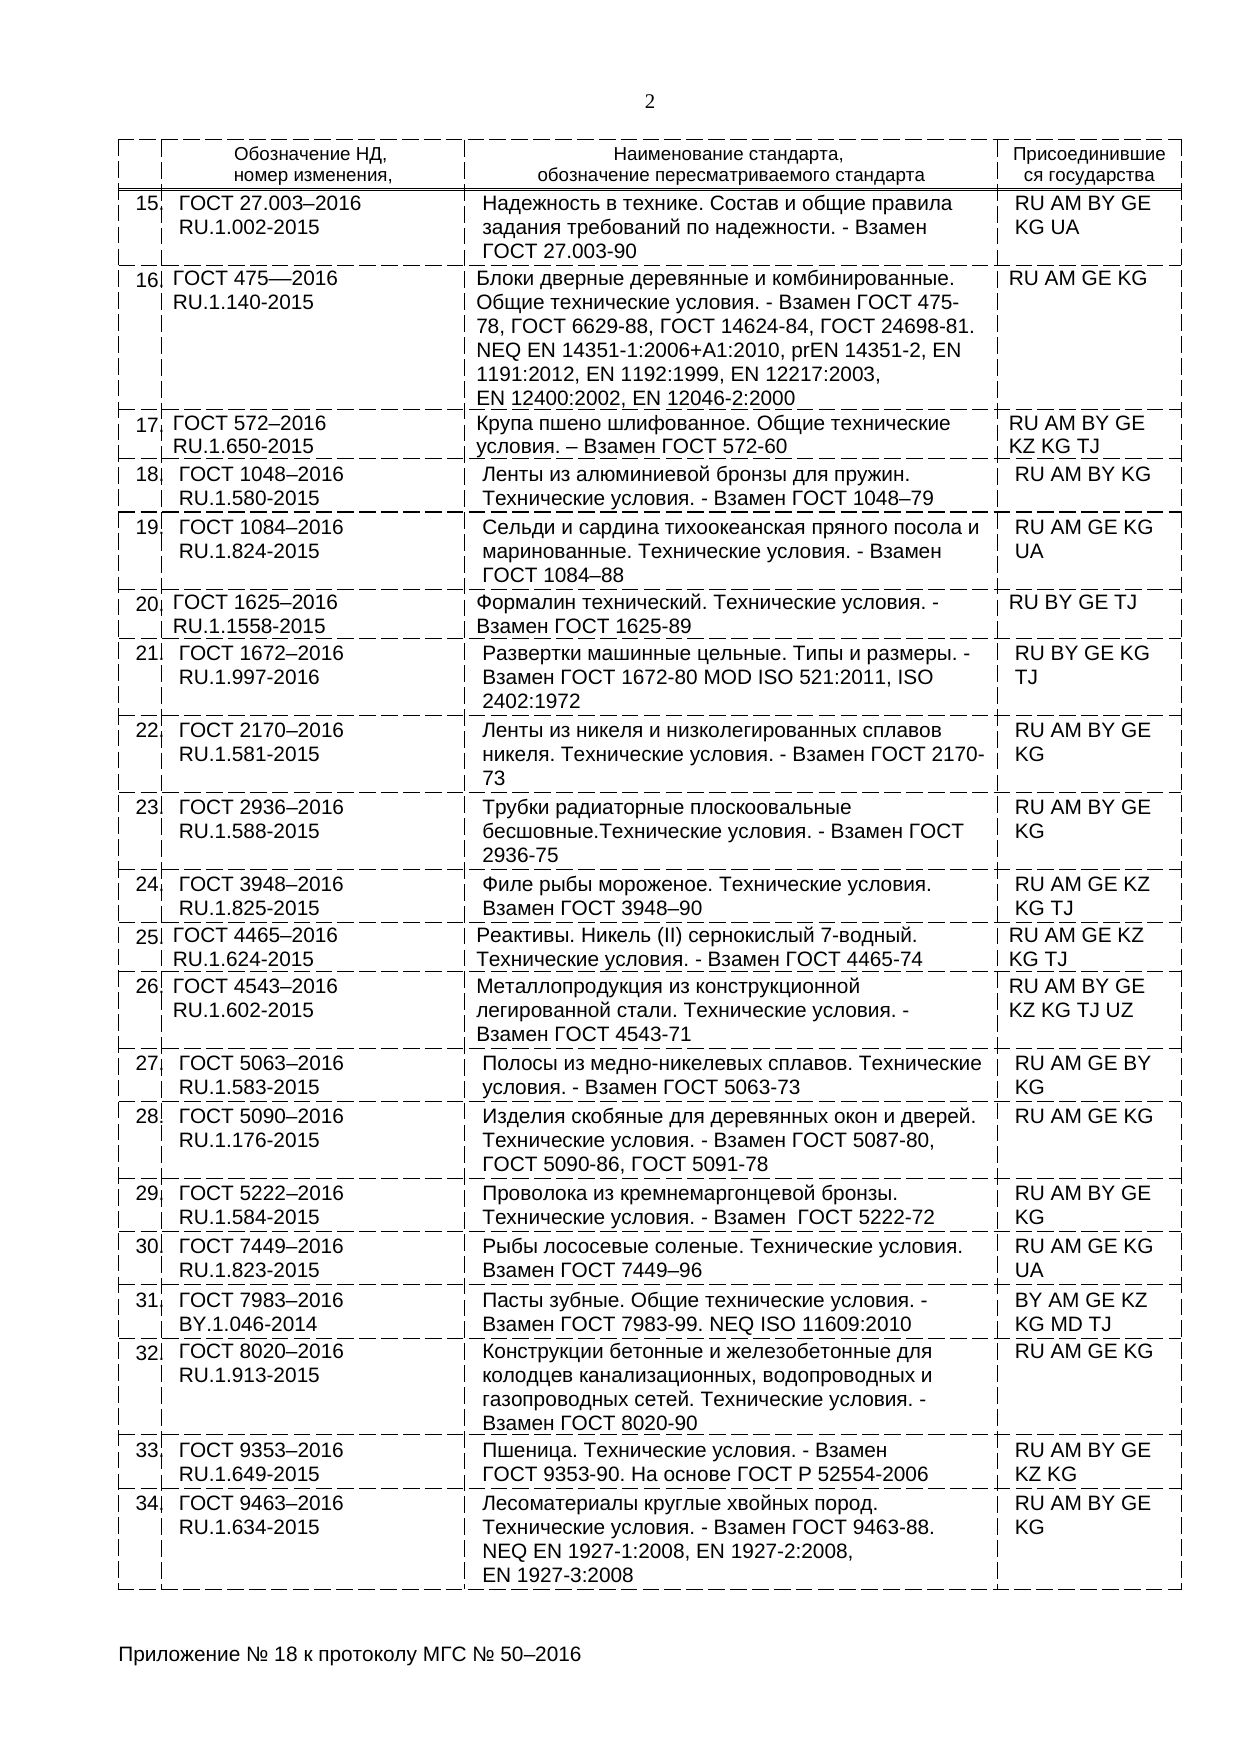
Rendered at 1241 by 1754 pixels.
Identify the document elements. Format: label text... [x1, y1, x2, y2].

table_cell [118, 971, 161, 1048]
table_cell ГОСТ 4543–2016 RU.1.602-2015 [161, 971, 465, 1048]
table_cell [118, 792, 161, 869]
table_cell [118, 638, 161, 714]
table_cell [118, 1101, 161, 1178]
table_cell Филе рыбы мороженое. Технические условия. Взамен ГОСТ 3948–90 [465, 869, 997, 922]
table_header [118, 139, 161, 187]
table_cell ГОСТ 2170–2016 RU.1.581-2015 [161, 715, 465, 792]
table_cell [118, 715, 161, 792]
table_header Присоединившиеся государства [997, 139, 1181, 187]
table_cell Проволока из кремнемаргонцевой бронзы. Технические условия. - Взамен ГОСТ 5222-72 [465, 1178, 997, 1231]
table_cell Сельди и сардина тихоокеанская пряного посола и маринованные. Технические условия. - Взамен ГОСТ 1084–88 [465, 511, 997, 588]
table_cell Реактивы. Никель (II) сернокислый 7-водный. Технические условия. - Взамен ГОСТ 4465-74 [465, 922, 997, 971]
table_cell ГОСТ 4465–2016 RU.1.624-2015 [161, 922, 465, 971]
table_cell Изделия скобяные для деревянных окон и дверей. Технические условия. - Взамен ГОСТ 5087-80, ГОСТ 5090-86, ГОСТ 5091-78 [465, 1101, 997, 1178]
table_cell RU AM BY GE KG [997, 1178, 1181, 1231]
table_cell Формалин технический. Технические условия. - Взамен ГОСТ 1625-89 [465, 589, 997, 637]
table_cell Надежность в технике. Состав и общие правила задания требований по надежности. - Взамен ГОСТ 27.003-90 [465, 191, 997, 264]
table_cell RU AM GE KG [997, 265, 1181, 409]
table_cell Рыбы лососевые соленые. Технические условия. Взамен ГОСТ 7449–96 [465, 1231, 997, 1284]
table_cell [118, 265, 161, 409]
table_header Обозначение НД, номер изменения, [161, 139, 465, 187]
table_cell ГОСТ 27.003–2016 RU.1.002-2015 [161, 191, 465, 264]
table_cell ГОСТ 8020–2016 RU.1.913-2015 [161, 1338, 465, 1434]
table_cell RU AM GE KG [997, 1338, 1181, 1434]
table_cell [118, 409, 161, 458]
table_cell RU AM BY GE KZ KG TJ [997, 409, 1181, 458]
table_cell RU BY GE TJ [997, 589, 1181, 637]
table_cell [118, 1178, 161, 1231]
table_cell [118, 869, 161, 922]
table_cell Ленты из алюминиевой бронзы для пружин. Технические условия. - Взамен ГОСТ 1048–79 [465, 458, 997, 511]
table_cell [118, 458, 161, 511]
table_cell ГОСТ 572–2016 RU.1.650-2015 [161, 409, 465, 458]
table_cell ГОСТ 1625–2016 RU.1.1558-2015 [161, 589, 465, 637]
table_cell BY AM GE KZ KG MD TJ [997, 1284, 1181, 1337]
table_cell [118, 1048, 161, 1101]
table_cell ГОСТ 5222–2016 RU.1.584-2015 [161, 1178, 465, 1231]
table_cell RU AM BY KG [997, 458, 1181, 511]
table_cell ГОСТ 7983‒2016 BY.1.046-2014 [161, 1284, 465, 1337]
table_cell RU AM GE KZ KG TJ [997, 869, 1181, 922]
table_cell [118, 1488, 161, 1588]
table_cell [118, 1231, 161, 1284]
table_cell RU AM GE KG UA [997, 1231, 1181, 1284]
table_cell Крупа пшено шлифованное. Общие технические условия. – Взамен ГОСТ 572-60 [465, 409, 997, 458]
table_cell RU AM BY GE KG [997, 715, 1181, 792]
table_cell [118, 589, 161, 637]
table_cell ГОСТ 5090–2016 RU.1.176-2015 [161, 1101, 465, 1178]
table_cell Металлопродукция из конструкционной легированной стали. Технические условия. - Взамен ГОСТ 4543-71 [465, 971, 997, 1048]
table_cell Развертки машинные цельные. Типы и размеры. - Взамен ГОСТ 1672-80 MOD ISO 521:2011, ISO 2402:1972 [465, 638, 997, 714]
table_cell RU AM BY GE KG UA [997, 191, 1181, 264]
table_cell [118, 1284, 161, 1337]
table_cell RU AM BY GE KZ KG TJ UZ [997, 971, 1181, 1048]
table_cell RU AM GE KZ KG TJ [997, 922, 1181, 971]
table_cell [118, 922, 161, 971]
table_cell ГОСТ 1048–2016 RU.1.580-2015 [161, 458, 465, 511]
table_header Наименование стандарта, обозначение пересматриваемого стандарта [465, 139, 997, 187]
table_cell [118, 1338, 161, 1434]
table_cell RU AM GE KG [997, 1101, 1181, 1178]
table_cell ГОСТ 475‒–2016 RU.1.140-2015 [161, 265, 465, 409]
table_cell Пшеница. Технические условия. - Взамен ГОСТ 9353-90. На основе ГОСТ Р 52554-2006 [465, 1434, 997, 1487]
table_cell ГОСТ 1084‒2016 RU.1.824-2015 [161, 511, 465, 588]
table_cell ГОСТ 3948‒2016 RU.1.825-2015 [161, 869, 465, 922]
table_cell RU AM GE BY KG [997, 1048, 1181, 1101]
table_cell [118, 511, 161, 588]
table_cell [118, 1434, 161, 1487]
table_cell ГОСТ 2936–2016 RU.1.588-2015 [161, 792, 465, 869]
table_cell Блоки дверные деревянные и комбинированные. Общие технические условия. - Взамен ГОСТ 475-78, ГОСТ 6629-88, ГОСТ 14624-84, ГОСТ 24698-81. NEQ EN 14351-1:2006+A1:2010, prEN 14351-2, EN 1191:2012, EN 1192:1999, EN 12217:2003, EN 12400:2002, EN 12046-2:2000 [465, 265, 997, 409]
table_cell Полосы из медно-никелевых сплавов. Технические условия. - Взамен ГОСТ 5063-73 [465, 1048, 997, 1101]
table_cell Конструкции бетонные и железобетонные для колодцев канализационных, водопроводных и газопроводных сетей. Технические условия. - Взамен ГОСТ 8020-90 [465, 1338, 997, 1434]
table_cell RU AM GE KG UA [997, 511, 1181, 588]
table_cell RU AM BY GE KG [997, 1488, 1181, 1588]
table_cell ГОСТ 1672–2016 RU.1.997-2016 [161, 638, 465, 714]
table_cell ГОСТ 9353‒2016 RU.1.649-2015 [161, 1434, 465, 1487]
table_cell ГОСТ 7449‒2016 RU.1.823-2015 [161, 1231, 465, 1284]
table_cell Пасты зубные. Общие технические условия. - Взамен ГОСТ 7983-99. NEQ ISO 11609:2010 [465, 1284, 997, 1337]
table_cell RU AM BY GE KG [997, 792, 1181, 869]
table_cell RU AM BY GE KZ KG [997, 1434, 1181, 1487]
table_cell ГОСТ 5063–2016 RU.1.583-2015 [161, 1048, 465, 1101]
table_cell Трубки радиаторные плоскоовальные бесшовные.Технические условия. - Взамен ГОСТ 2936-75 [465, 792, 997, 869]
table_cell Ленты из никеля и низколегированных сплавов никеля. Технические условия. - Взамен ГОСТ 2170-73 [465, 715, 997, 792]
table_cell Лесоматериалы круглые хвойных пород. Технические условия. - Взамен ГОСТ 9463-88. NEQ EN 1927-1:2008, EN 1927-2:2008, EN 1927-3:2008 [465, 1488, 997, 1588]
table_cell [118, 191, 161, 264]
table_cell RU BY GE KG TJ [997, 638, 1181, 714]
table_cell ГОСТ 9463‒2016 RU.1.634-2015 [161, 1488, 465, 1588]
